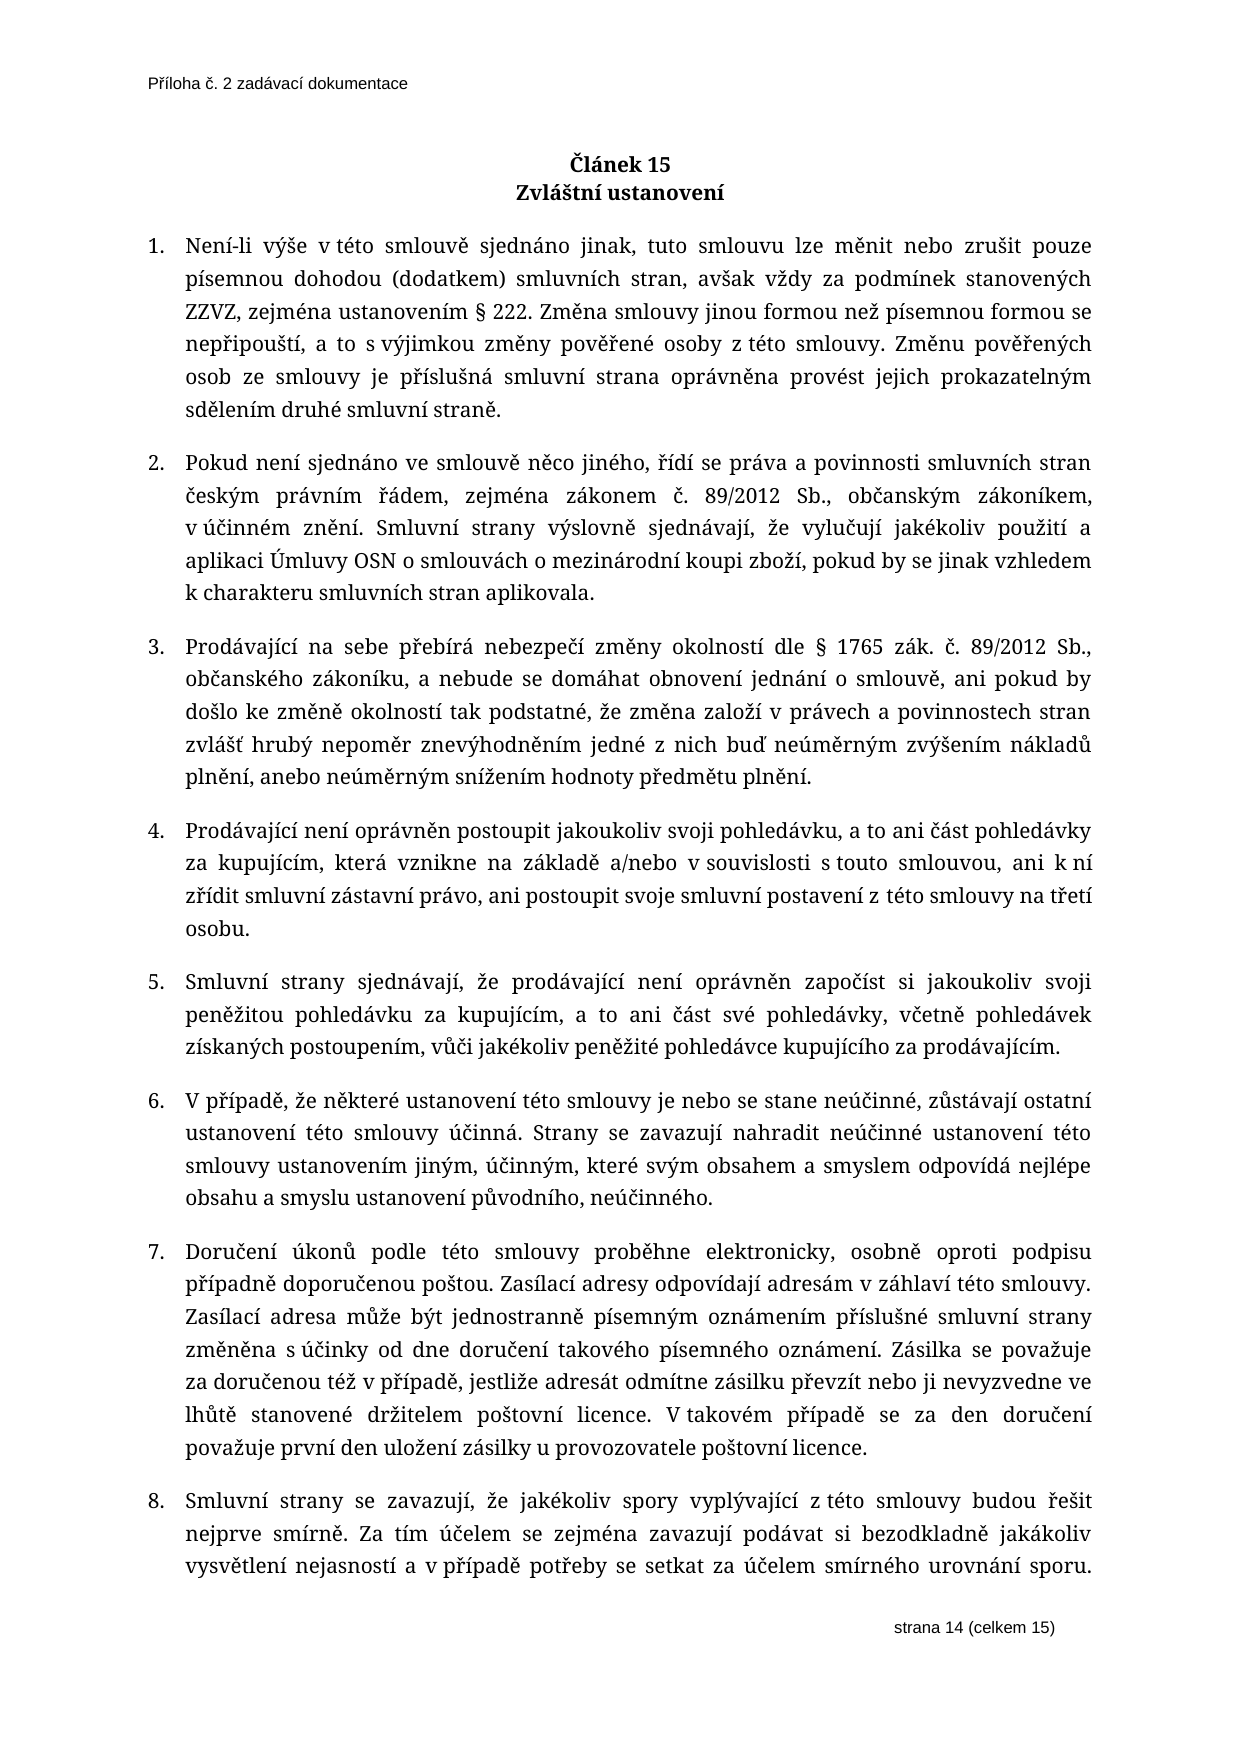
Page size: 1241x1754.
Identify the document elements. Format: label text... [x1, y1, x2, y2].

list Doručení úkonů podle této smlouvy proběhne elektronicky, osobně oproti podpisu případně doporučenou poštou. Zasílací adresy odpovídají adresám v záhlaví této smlouvy. Zasílací adresa může být jednostranně písemným oznámením příslušné smluvní strany změněna s účinky od dne doručení takového písemného oznámení. Zásilka se považuje za doručenou též v případě, jestliže adresát odmítne zásilku převzít nebo ji nevyzvedne ve lhůtě stanovené držitelem poštovní licence. V takovém případě se za den doručení považuje první den uložení zásilky u provozovatele poštovní licence. [148, 1237, 1092, 1461]
list Prodávající na sebe přebírá nebezpečí změny okolností dle § 1765 zák. č. 89/2012 Sb., občanského zákoníku, a nebude se domáhat obnovení jednání o smlouvě, ani pokud by došlo ke změně okolností tak podstatné, že změna založí v právech a povinnostech stran zvlášť hrubý nepoměr znevýhodněním jedné z nich buď neúměrným zvýšením nákladů plnění, anebo neúměrným snížením hodnoty předmětu plnění. [148, 632, 1092, 791]
list Smluvní strany sjednávají, že prodávající není oprávněn započíst si jakoukoliv svoji peněžitou pohledávku za kupujícím, a to ani část své pohledávky, včetně pohledávek získaných postoupením, vůči jakékoliv peněžité pohledávce kupujícího za prodávajícím. [148, 967, 1092, 1061]
subtitle Zvláštní ustanovení [148, 178, 1092, 207]
list Prodávající není oprávněn postoupit jakoukoliv svoji pohledávku, a to ani část pohledávky za kupujícím, která vznikne na základě a/nebo v souvislosti s touto smlouvou, ani k ní zřídit smluvní zástavní právo, ani postoupit svoje smluvní postavení z této smlouvy na třetí osobu. [148, 816, 1092, 942]
list V případě, že některé ustanovení této smlouvy je nebo se stane neúčinné, zůstávají ostatní ustanovení této smlouvy účinná. Strany se zavazují nahradit neúčinné ustanovení této smlouvy ustanovením jiným, účinným, které svým obsahem a smyslem odpovídá nejlépe obsahu a smyslu ustanovení původního, neúčinného. [148, 1086, 1092, 1212]
text Článek 15 [148, 150, 1092, 178]
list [148, 1486, 1092, 1580]
list Není-li výše v této smlouvě sjednáno jinak, tuto smlouvu lze měnit nebo zrušit pouze písemnou dohodou (dodatkem) smluvních stran, avšak vždy za podmínek stanovených ZZVZ, zejména ustanovením § 222. Změna smlouvy jinou formou než písemnou formou se nepřipouští, a to s výjimkou změny pověřené osoby z této smlouvy. Změnu pověřených osob ze smlouvy je příslušná smluvní strana oprávněna provést jejich prokazatelným sdělením druhé smluvní straně. [148, 232, 1092, 423]
list Pokud není sjednáno ve smlouvě něco jiného, řídí se práva a povinnosti smluvních stran českým právním řádem, zejména zákonem č. 89/2012 Sb., občanským zákoníkem, v účinném znění. Smluvní strany výslovně sjednávají, že vylučují jakékoliv použití a aplikaci Úmluvy OSN o smlouvách o mezinárodní koupi zboží, pokud by se jinak vzhledem k charakteru smluvních stran aplikovala. [148, 448, 1092, 607]
